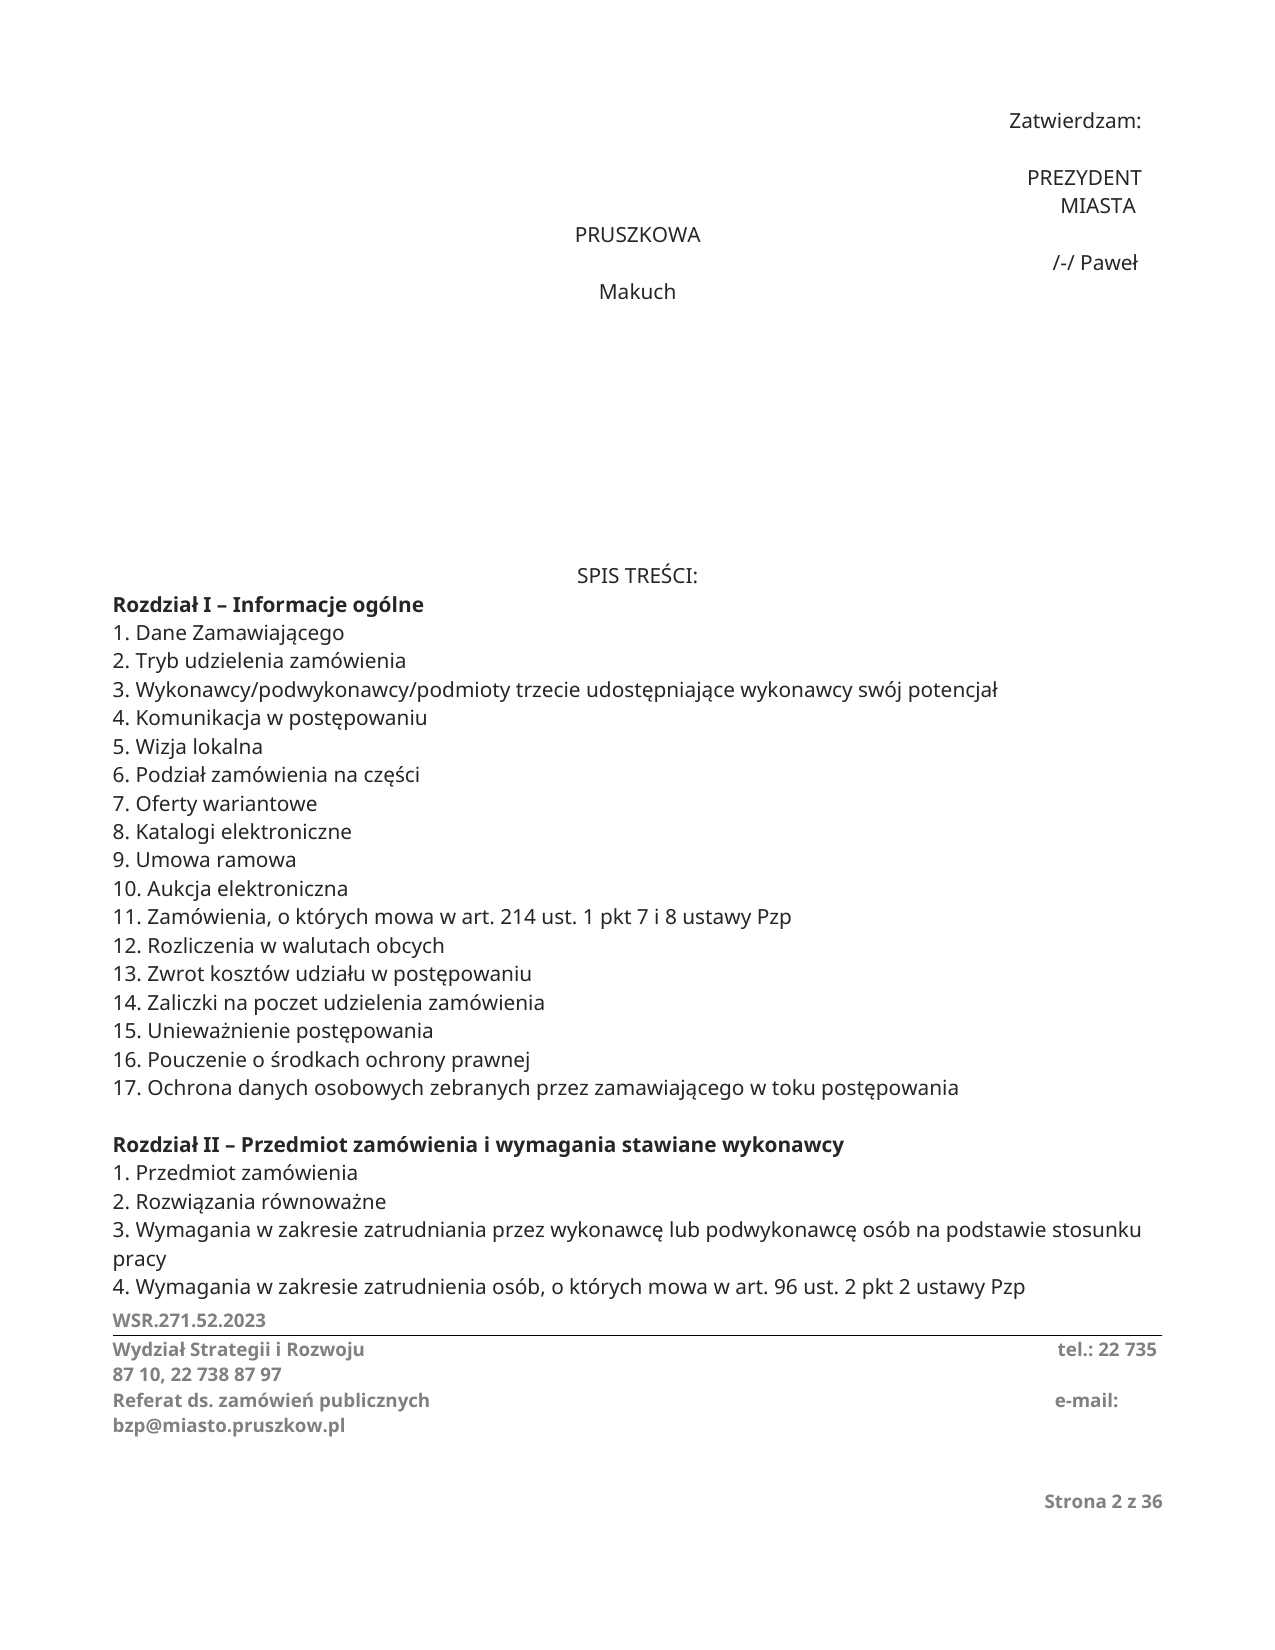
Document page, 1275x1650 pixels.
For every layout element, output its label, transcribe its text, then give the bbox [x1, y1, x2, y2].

text 7. Oferty wariantowe [112, 789, 1162, 817]
text 8. Katalogi elektroniczne [112, 817, 1162, 846]
text Zatwierdzam: [702, 107, 1162, 135]
text 3. Wymagania w zakresie zatrudniania przez wykonawcę lub podwykonawcę osób na podstawie stosunku pracy [112, 1215, 1162, 1272]
text 12. Rozliczenia w walutach obcych [112, 931, 1162, 959]
text Rozdział II – Przedmiot zamówienia i wymagania stawiane wykonawcy [112, 1130, 1162, 1158]
text 1. Dane Zamawiającego [112, 618, 1162, 647]
text 1. Przedmiot zamówienia [112, 1158, 1162, 1187]
text 4. Wymagania w zakresie zatrudnienia osób, o których mowa w art. 96 ust. 2 pkt 2 ustawy Pzp [112, 1272, 1162, 1301]
text 10. Aukcja elektroniczna [112, 874, 1162, 902]
text 4. Komunikacja w postępowaniu [112, 703, 1162, 732]
text 3. Wykonawcy/podwykonawcy/podmioty trzecie udostępniające wykonawcy swój potencjał [112, 675, 1162, 703]
text 2. Tryb udzielenia zamówienia [112, 647, 1162, 675]
text MIASTA PRUSZKOWA [112, 192, 1162, 248]
text 11. Zamówienia, o których mowa w art. 214 ust. 1 pkt 7 i 8 ustawy Pzp [112, 902, 1162, 931]
text 2. Rozwiązania równoważne [112, 1187, 1162, 1215]
text /-/ Paweł Makuch [112, 248, 1162, 305]
text 6. Podział zamówienia na części [112, 760, 1162, 789]
text 15. Unieważnienie postępowania [112, 1016, 1162, 1045]
text 16. Pouczenie o środkach ochrony prawnej [112, 1045, 1162, 1073]
text 17. Ochrona danych osobowych zebranych przez zamawiającego w toku postępowania [112, 1073, 1162, 1102]
text SPIS TREŚCI: [112, 561, 1162, 590]
text PREZYDENT [112, 163, 1162, 192]
text Rozdział I – Informacje ogólne [112, 590, 1162, 618]
text 5. Wizja lokalna [112, 732, 1162, 760]
text 14. Zaliczki na poczet udzielenia zamówienia [112, 988, 1162, 1016]
text 9. Umowa ramowa [112, 846, 1162, 874]
text 13. Zwrot kosztów udziału w postępowaniu [112, 959, 1162, 988]
